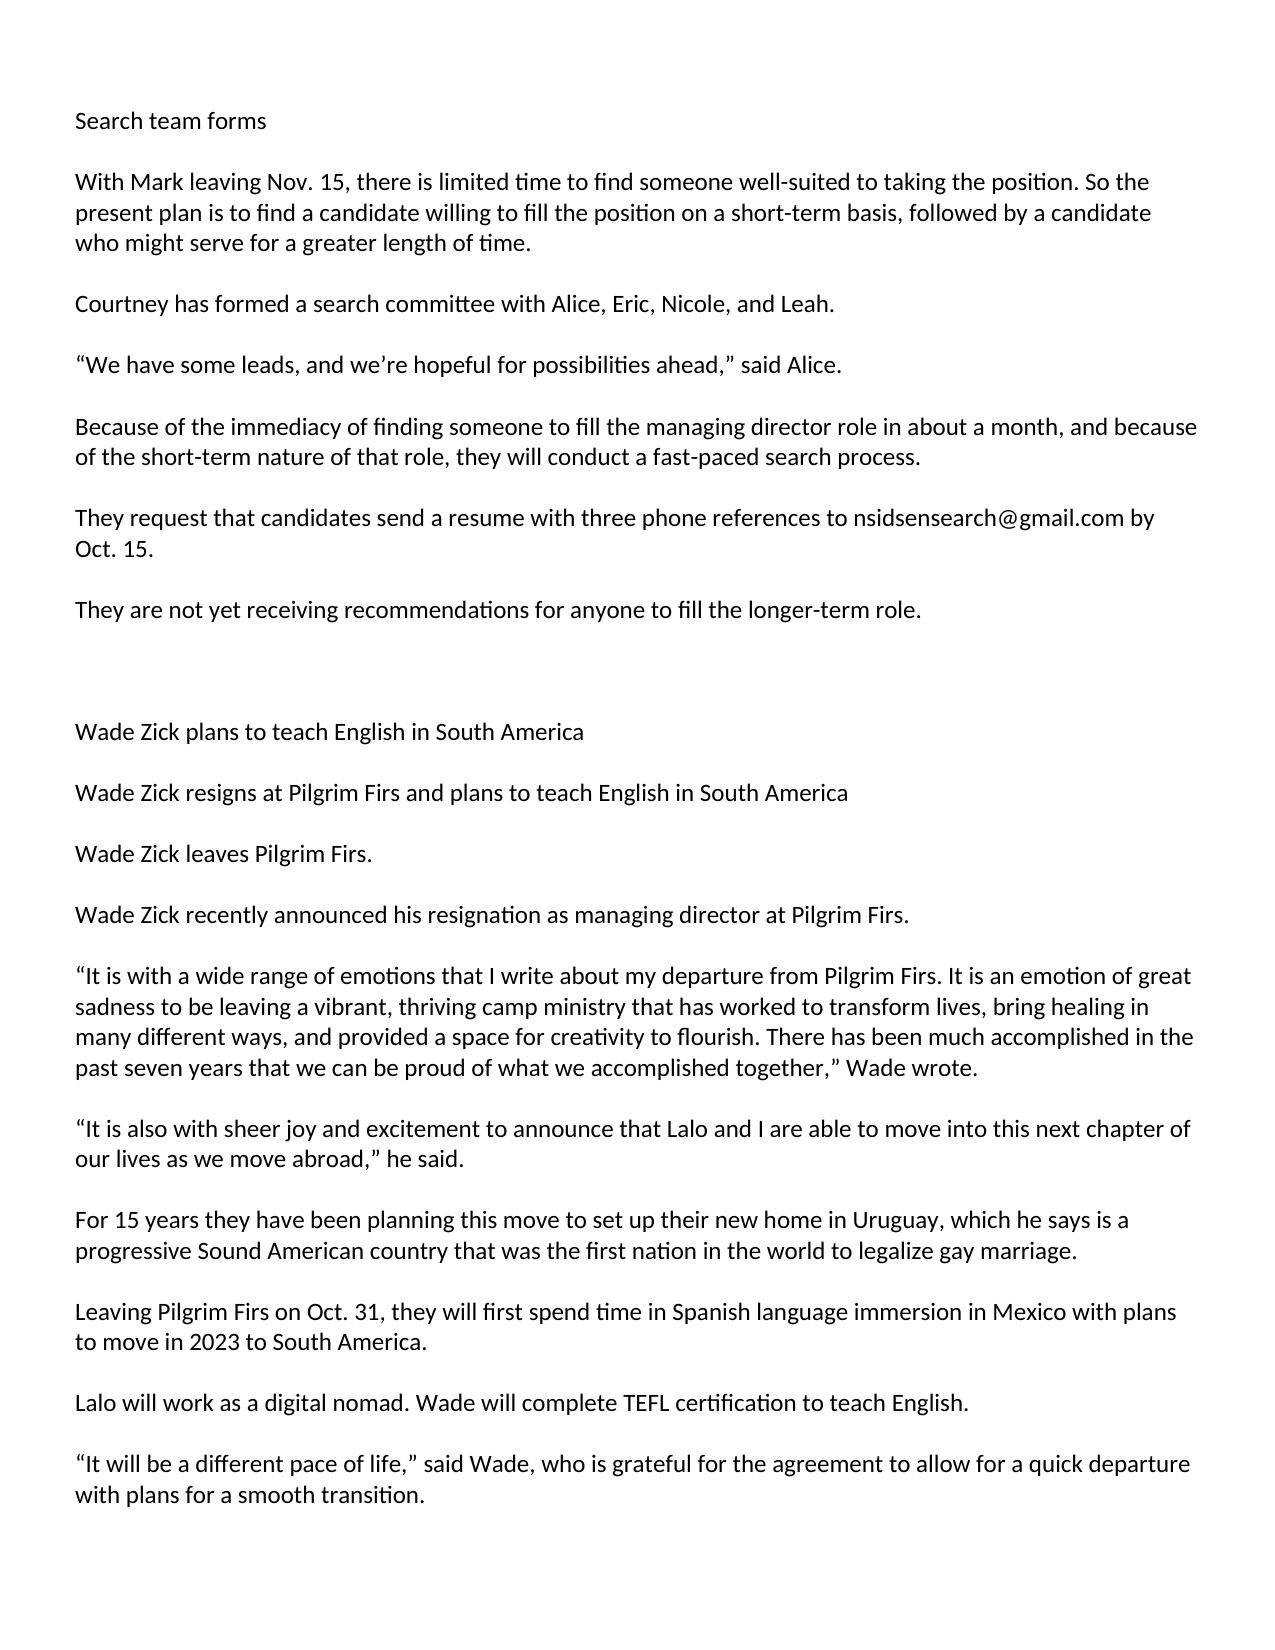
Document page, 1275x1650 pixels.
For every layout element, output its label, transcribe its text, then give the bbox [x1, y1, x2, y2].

text Search team forms [75, 106, 1200, 136]
text Lalo will work as a digital nomad. Wade will complete TEFL certification to teach English. [75, 1387, 1200, 1418]
text With Mark leaving Nov. 15, there is limited time to find someone well-suited to taking the position. So the present plan is to find a candidate willing to fill the position on a short-term basis, followed by a candidate who might serve for a greater length of time. [75, 167, 1200, 258]
text “It will be a different pace of life,” said Wade, who is grateful for the agreement to allow for a quick departure with plans for a smooth transition. [75, 1448, 1200, 1509]
text Wade Zick recently announced his resignation as managing director at Pilgrim Firs. [75, 899, 1200, 929]
text They request that candidates send a resume with three phone references to nsidsensearch@gmail.com by Oct. 15. [75, 502, 1200, 563]
text Courtney has formed a search committee with Alice, Eric, Nicole, and Leah. [75, 289, 1200, 319]
text They are not yet receiving recommendations for anyone to fill the longer-term role. [75, 594, 1200, 624]
text “We have some leads, and we’re hopeful for possibilities ahead,” said Alice. [75, 350, 1200, 380]
text Because of the immediacy of finding someone to fill the managing director role in about a month, and because of the short-term nature of that role, they will conduct a fast-paced search process. [75, 411, 1200, 472]
text Wade Zick resigns at Pilgrim Firs and plans to teach English in South America [75, 777, 1200, 807]
text “It is also with sheer joy and excitement to announce that Lalo and I are able to move into this next chapter of our lives as we move abroad,” he said. [75, 1113, 1200, 1174]
text “It is with a wide range of emotions that I write about my departure from Pilgrim Firs. It is an emotion of great sadness to be leaving a vibrant, thriving camp ministry that has worked to transform lives, bring healing in many different ways, and provided a space for creativity to flourish. There has been much accomplished in the past seven years that we can be proud of what we accomplished together,” Wade wrote. [75, 960, 1200, 1082]
text Wade Zick plans to teach English in South America [75, 716, 1200, 746]
text For 15 years they have been planning this move to set up their new home in Uruguay, which he says is a progressive Sound American country that was the first nation in the world to legalize gay marriage. [75, 1204, 1200, 1265]
text Wade Zick leaves Pilgrim Firs. [75, 838, 1200, 868]
text Leaving Pilgrim Firs on Oct. 31, they will first spend time in Spanish language immersion in Mexico with plans to move in 2023 to South America. [75, 1296, 1200, 1357]
